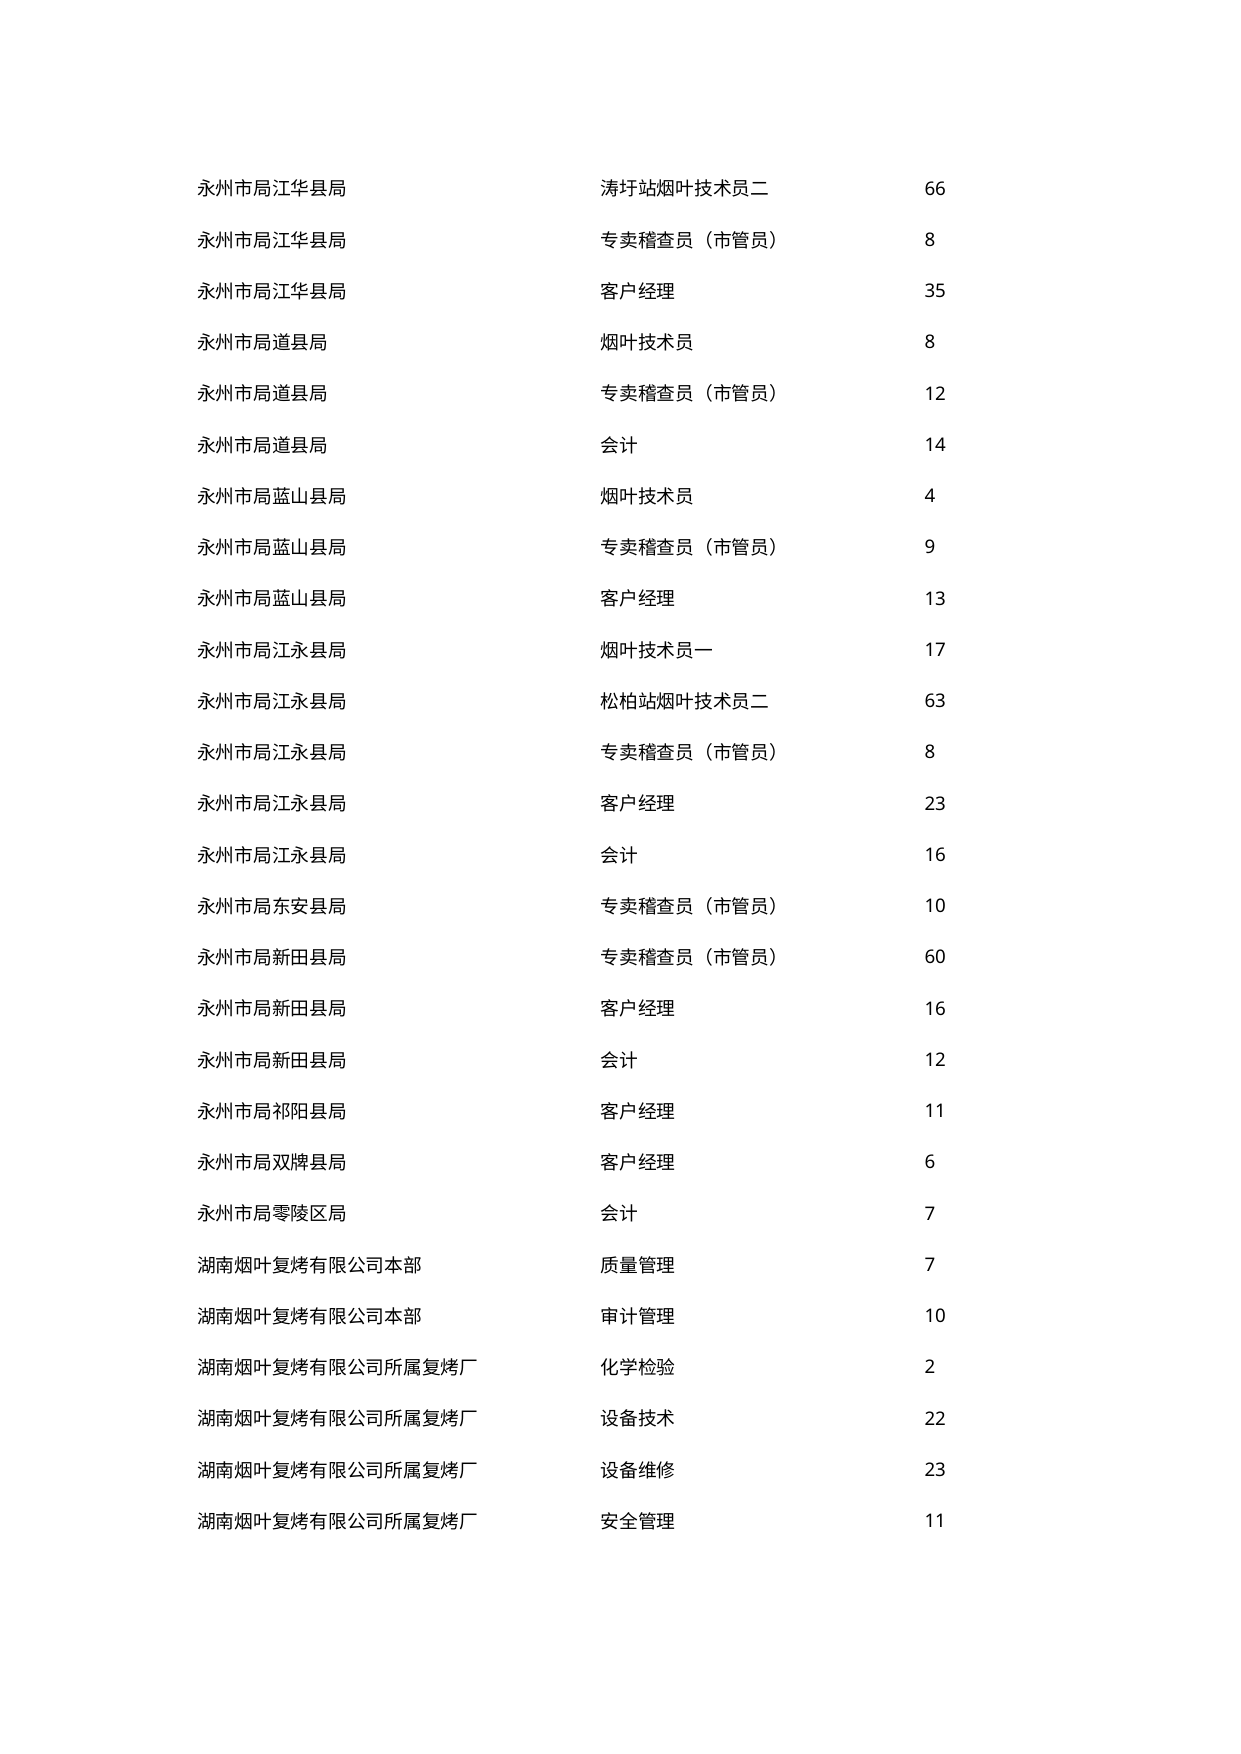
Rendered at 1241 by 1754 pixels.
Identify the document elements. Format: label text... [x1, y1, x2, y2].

table_cell 35 [915, 265, 1035, 316]
table_cell 66 [915, 162, 1035, 213]
table_cell 16 [915, 982, 1035, 1033]
table_cell 永州市局东安县局 [188, 880, 591, 931]
table_cell 7 [915, 1187, 1035, 1238]
table_cell 永州市局江永县局 [188, 623, 591, 674]
table_cell 永州市局江华县局 [188, 265, 591, 316]
table_cell 16 [915, 828, 1035, 879]
table_cell 湖南烟叶复烤有限公司所属复烤厂 [188, 1443, 591, 1494]
table_cell 湖南烟叶复烤有限公司本部 [188, 1290, 591, 1341]
table_cell 客户经理 [591, 1085, 915, 1136]
table_cell 湖南烟叶复烤有限公司所属复烤厂 [188, 1495, 591, 1546]
table_cell 8 [915, 213, 1035, 264]
table_cell 60 [915, 931, 1035, 982]
table_cell 永州市局蓝山县局 [188, 572, 591, 623]
table_cell 永州市局新田县局 [188, 982, 591, 1033]
table_cell 永州市局双牌县局 [188, 1136, 591, 1187]
table_cell 永州市局江永县局 [188, 828, 591, 879]
table_cell 客户经理 [591, 265, 915, 316]
table_cell 7 [915, 1238, 1035, 1289]
table_cell 永州市局道县局 [188, 418, 591, 469]
table_cell 2 [915, 1341, 1035, 1392]
table_cell 客户经理 [591, 572, 915, 623]
table_cell 8 [915, 316, 1035, 367]
table_cell 永州市局江华县局 [188, 213, 591, 264]
table_cell 客户经理 [591, 1136, 915, 1187]
table_cell 湖南烟叶复烤有限公司所属复烤厂 [188, 1392, 591, 1443]
table_cell 永州市局新田县局 [188, 1033, 591, 1084]
table_cell 专卖稽查员（市管员） [591, 931, 915, 982]
table_cell 8 [915, 726, 1035, 777]
table_cell 会计 [591, 828, 915, 879]
table_cell 永州市局蓝山县局 [188, 470, 591, 521]
table_cell 会计 [591, 1187, 915, 1238]
table_cell 10 [915, 880, 1035, 931]
table_cell 12 [915, 367, 1035, 418]
table_cell 9 [915, 521, 1035, 572]
table_cell 永州市局蓝山县局 [188, 521, 591, 572]
table_cell 烟叶技术员 [591, 316, 915, 367]
table_cell 专卖稽查员（市管员） [591, 880, 915, 931]
table_cell 永州市局江永县局 [188, 726, 591, 777]
table_cell 化学检验 [591, 1341, 915, 1392]
table_cell 客户经理 [591, 982, 915, 1033]
table_cell 23 [915, 1443, 1035, 1494]
table_cell 烟叶技术员 [591, 470, 915, 521]
table_cell 永州市局道县局 [188, 316, 591, 367]
table_cell 审计管理 [591, 1290, 915, 1341]
table_cell 专卖稽查员（市管员） [591, 726, 915, 777]
table_cell 松柏站烟叶技术员二 [591, 675, 915, 726]
table_cell 永州市局祁阳县局 [188, 1085, 591, 1136]
table_cell 永州市局江永县局 [188, 777, 591, 828]
table_cell 会计 [591, 418, 915, 469]
table_cell 设备维修 [591, 1443, 915, 1494]
table_cell 4 [915, 470, 1035, 521]
table_cell 13 [915, 572, 1035, 623]
table_cell 质量管理 [591, 1238, 915, 1289]
table_cell 永州市局零陵区局 [188, 1187, 591, 1238]
table_cell 涛圩站烟叶技术员二 [591, 162, 915, 213]
table_cell 湖南烟叶复烤有限公司本部 [188, 1238, 591, 1289]
table_cell 设备技术 [591, 1392, 915, 1443]
table_cell 12 [915, 1033, 1035, 1084]
table_cell 11 [915, 1495, 1035, 1546]
table_cell 23 [915, 777, 1035, 828]
table_cell 客户经理 [591, 777, 915, 828]
table_cell 专卖稽查员（市管员） [591, 213, 915, 264]
table_cell 22 [915, 1392, 1035, 1443]
table_cell 专卖稽查员（市管员） [591, 521, 915, 572]
table_cell 永州市局江永县局 [188, 675, 591, 726]
table_cell 会计 [591, 1033, 915, 1084]
table_cell 14 [915, 418, 1035, 469]
table_cell 10 [915, 1290, 1035, 1341]
table_cell 湖南烟叶复烤有限公司所属复烤厂 [188, 1341, 591, 1392]
table_cell 永州市局道县局 [188, 367, 591, 418]
table_cell 11 [915, 1085, 1035, 1136]
table_cell 安全管理 [591, 1495, 915, 1546]
table_cell 17 [915, 623, 1035, 674]
table_cell 63 [915, 675, 1035, 726]
table_cell 专卖稽查员（市管员） [591, 367, 915, 418]
table_cell 6 [915, 1136, 1035, 1187]
table_cell 永州市局新田县局 [188, 931, 591, 982]
table_cell 烟叶技术员一 [591, 623, 915, 674]
table_cell 永州市局江华县局 [188, 162, 591, 213]
